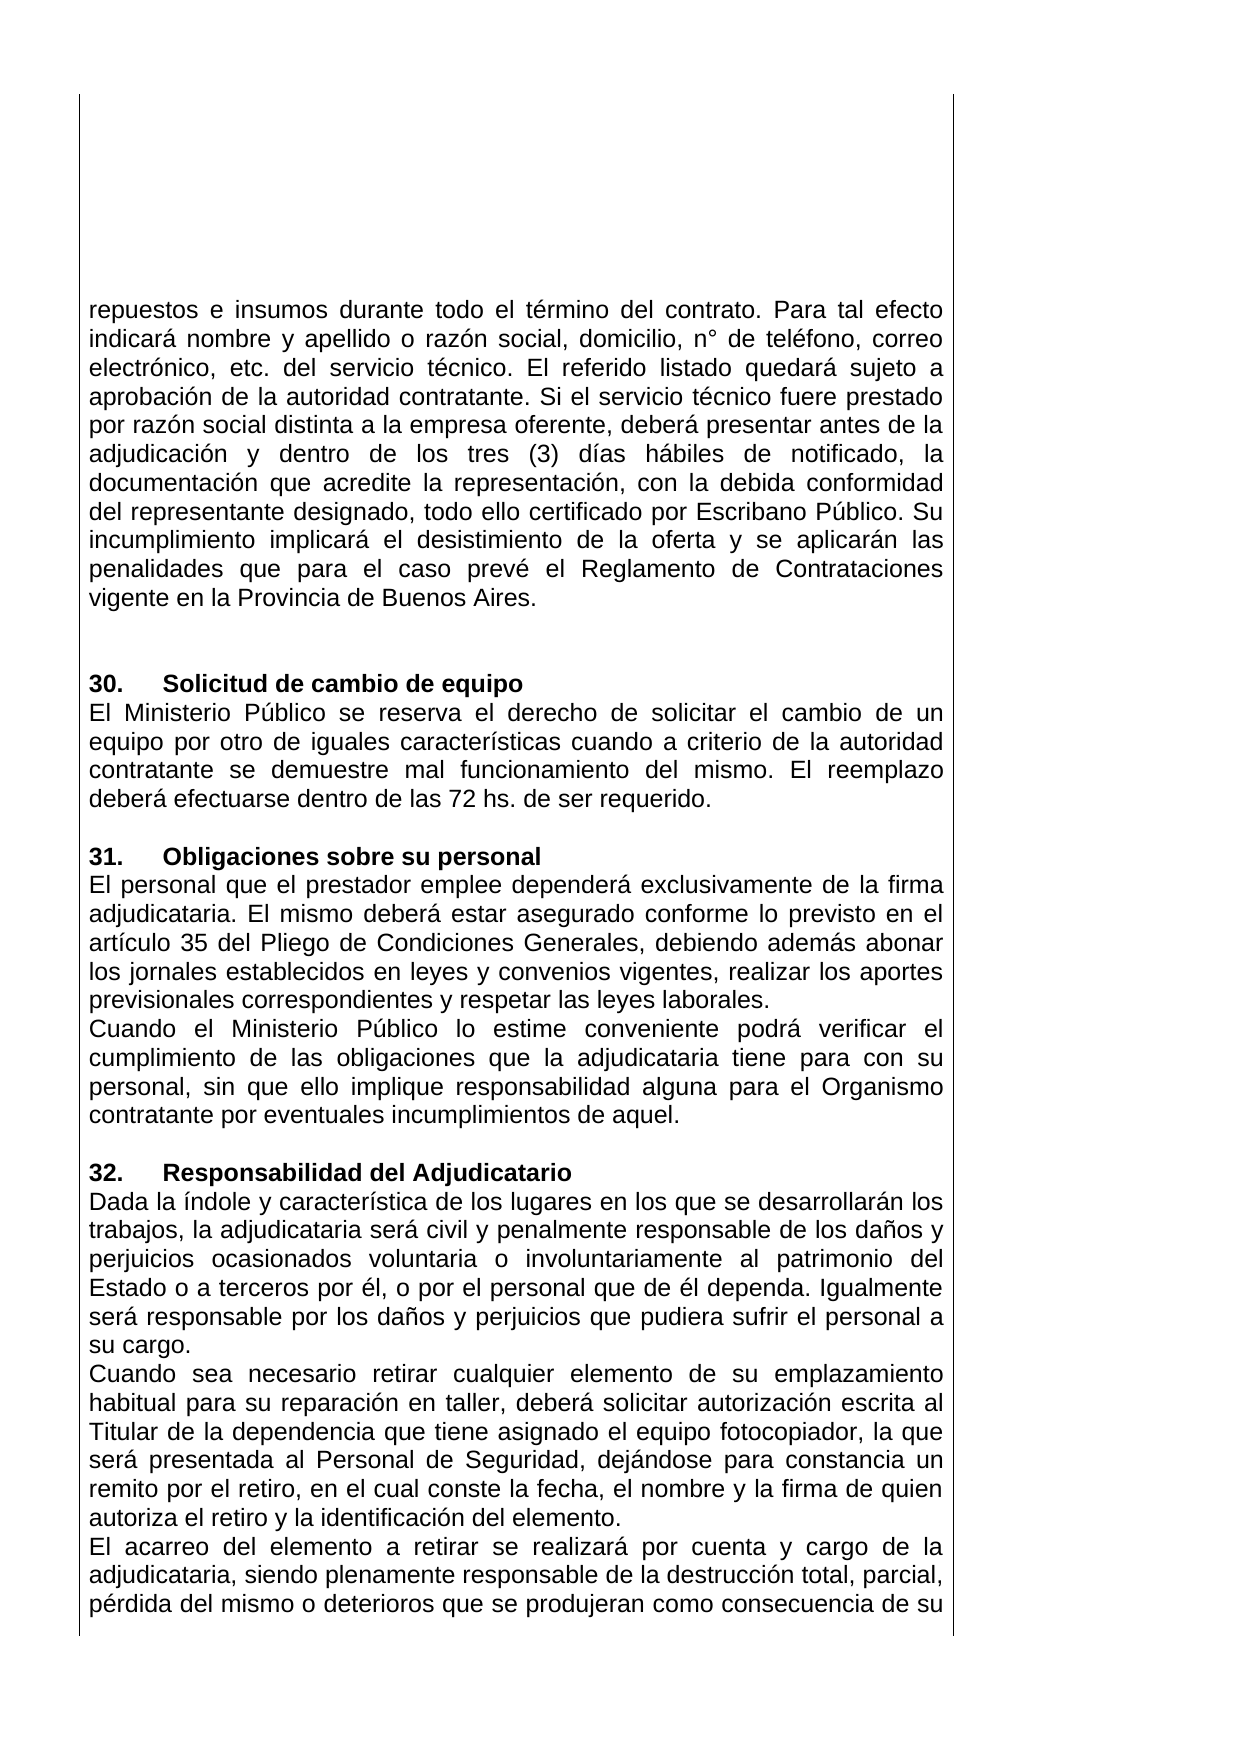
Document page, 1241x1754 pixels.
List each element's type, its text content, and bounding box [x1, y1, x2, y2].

text Cuando el Ministerio Público lo estime conveniente podrá verificar el cumplimiento de las obligaciones que la adjudicataria tiene para con su personal, sin que ello implique responsabilidad alguna para el Organismo contratante por eventuales incumplimientos de aquel. [89, 1014, 945, 1129]
text El Ministerio Público se reserva el derecho de solicitar el cambio de un equipo por otro de iguales características cuando a criterio de la autoridad contratante se demuestre mal funcionamiento del mismo. El reemplazo deberá efectuarse dentro de las 72 hs. de ser requerido. [89, 698, 945, 813]
text Cuando sea necesario retirar cualquier elemento de su emplazamiento habitual para su reparación en taller, deberá solicitar autorización escrita al Titular de la dependencia que tiene asignado el equipo fotocopiador, la que será presentada al Personal de Seguridad, dejándose para constancia un remito por el retiro, en el cual conste la fecha, el nombre y la firma de quien autoriza el retiro y la identificación del elemento. [89, 1359, 945, 1532]
text Dada la índole y característica de los lugares en los que se desarrollarán los trabajos, la adjudicataria será civil y penalmente responsable de los daños y perjuicios ocasionados voluntaria o involuntariamente al patrimonio del Estado o a terceros por él, o por el personal que de él dependa. Igualmente será responsable por los daños y perjuicios que pudiera sufrir el personal a su cargo. [89, 1187, 945, 1359]
text El personal que el prestador emplee dependerá exclusivamente de la firma adjudicataria. El mismo deberá estar asegurado conforme lo previsto en el artículo 35 del Pliego de Condiciones Generales, debiendo además abonar los jornales establecidos en leyes y convenios vigentes, realizar los aportes previsionales correspondientes y respetar las leyes laborales. [89, 870, 945, 1014]
text 31. Obligaciones sobre su personal [89, 842, 945, 870]
text 32. Responsabilidad del Adjudicatario [89, 1158, 945, 1187]
text 30. Solicitud de cambio de equipo [89, 669, 945, 698]
